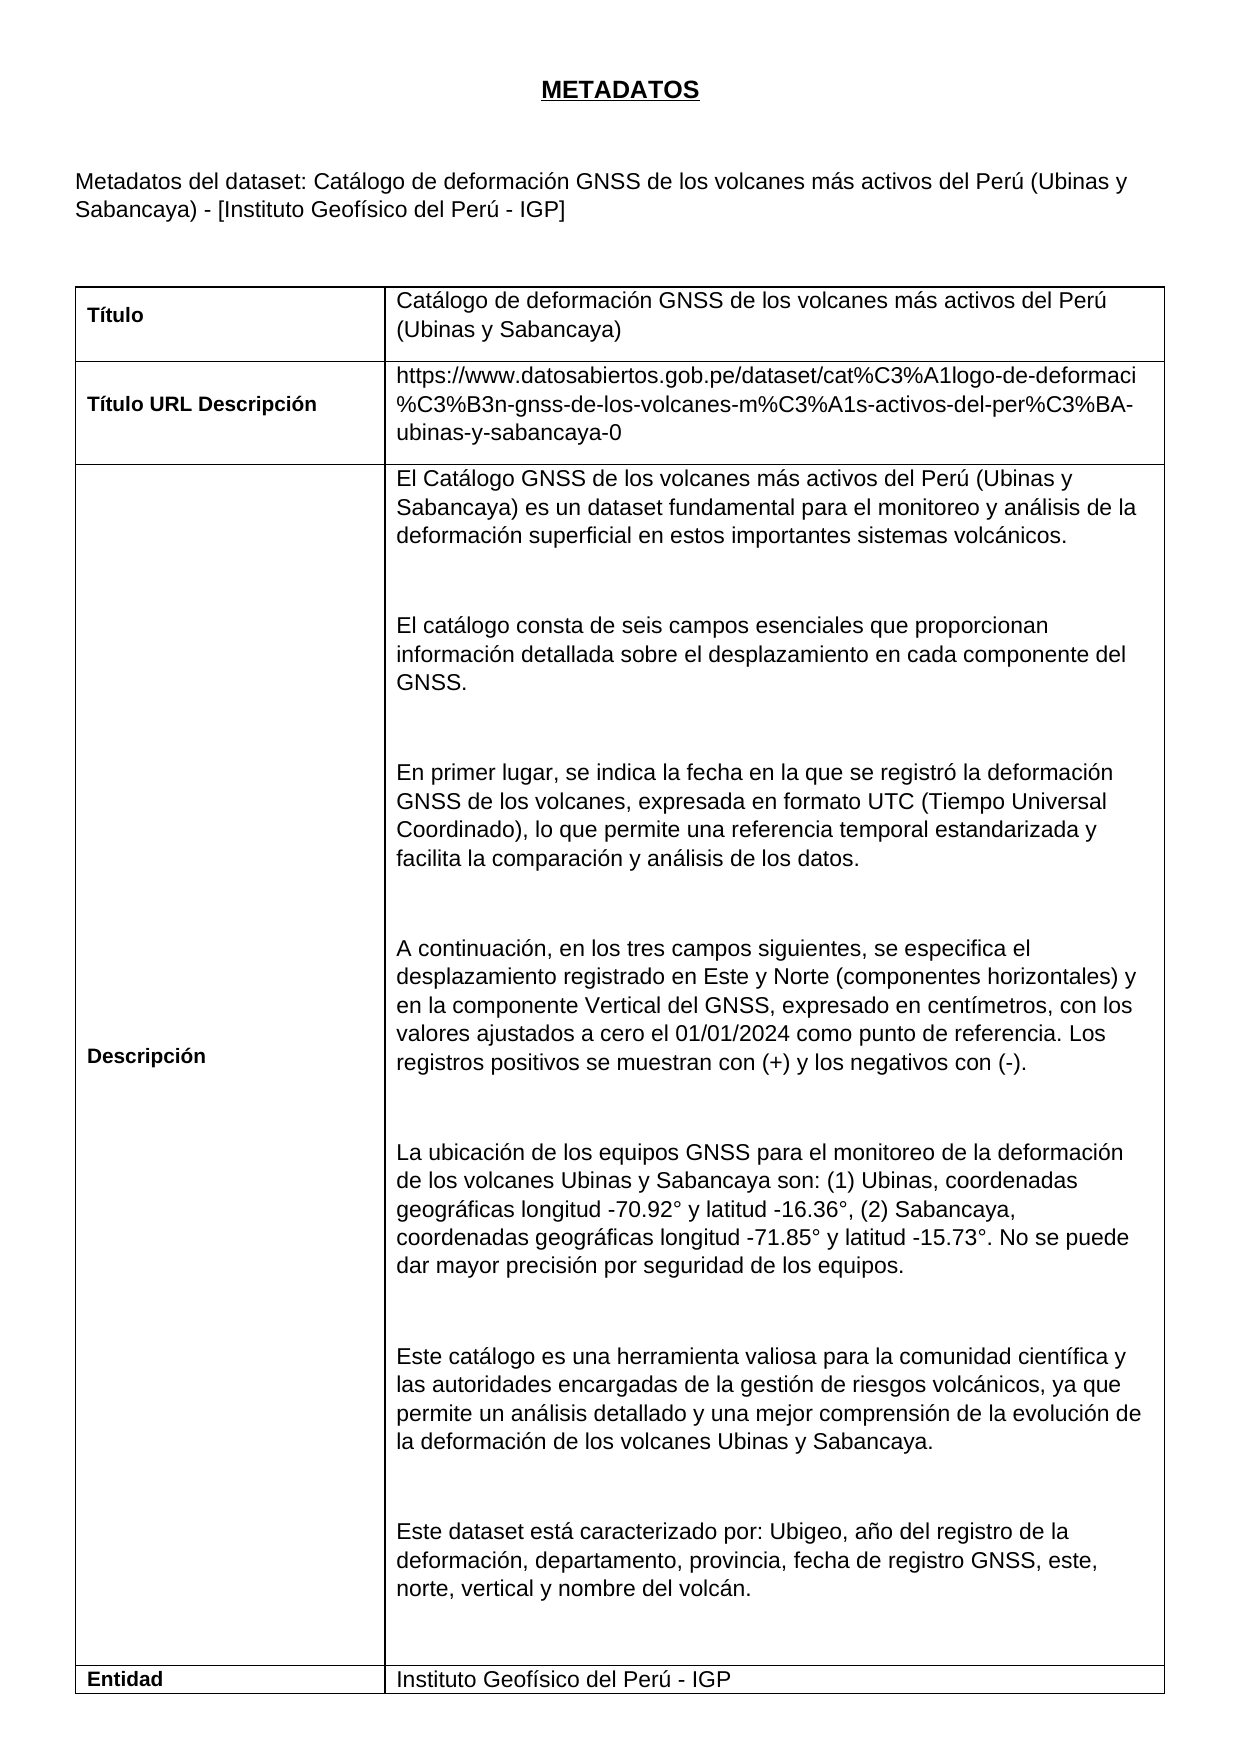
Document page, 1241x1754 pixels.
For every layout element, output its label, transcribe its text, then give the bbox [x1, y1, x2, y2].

table_cell Título URL Descripción [76, 362, 384, 464]
table_cell Entidad [76, 1666, 384, 1693]
table_cell El Catálogo GNSS de los volcanes más activos del Perú (Ubinas y Sabancaya) es un dataset fundamental para el monitoreo y análisis de la deformación superficial en estos importantes sistemas volcánicos. El catálogo consta de seis campos esenciales que proporcionan información detallada sobre el desplazamiento en cada componente del GNSS. En primer lugar, se indica la fecha en la que se registró la deformación GNSS de los volcanes, expresada en formato UTC (Tiempo Universal Coordinado), lo que permite una referencia temporal estandarizada y facilita la comparación y análisis de los datos. A continuación, en los tres campos siguientes, se especifica el desplazamiento registrado en Este y Norte (componentes horizontales) y en la componente Vertical del GNSS, expresado en centímetros, con los valores ajustados a cero el 01/01/2024 como punto de referencia. Los registros positivos se muestran con (+) y los negativos con (-). La ubicación de los equipos GNSS para el monitoreo de la deformación de los volcanes Ubinas y Sabancaya son: (1) Ubinas, coordenadas geográficas longitud -70.92° y latitud -16.36°, (2) Sabancaya, coordenadas geográficas longitud -71.85° y latitud -15.73°. No se puede dar mayor precisión por seguridad de los equipos. Este catálogo es una herramienta valiosa para la comunidad científica y las autoridades encargadas de la gestión de riesgos volcánicos, ya que permite un análisis detallado y una mejor comprensión de la evolución de la deformación de los volcanes Ubinas y Sabancaya. Este dataset está caracterizado por: Ubigeo, año del registro de la deformación, departamento, provincia, fecha de registro GNSS, este, norte, vertical y nombre del volcán. [386, 465, 1164, 1665]
text Metadatos del dataset: Catálogo de deformación GNSS de los volcanes más activos del Perú (Ubinas y Sabancaya) - [Instituto Geofísico del Perú - IGP] [75, 168, 1165, 223]
table_cell Descripción [76, 465, 384, 1665]
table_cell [386, 1666, 1164, 1693]
text METADATOS [75, 75, 1165, 104]
table_header Catálogo de deformación GNSS de los volcanes más activos del Perú (Ubinas y Sabancaya) [386, 288, 1164, 361]
table_cell https://www.datosabiertos.gob.pe/dataset/cat%C3%A1logo-de-deformaci%C3%B3n-gnss-de-los-volcanes-m%C3%A1s-activos-del-per%C3%BA-ubinas-y-sabancaya-0 [386, 362, 1164, 464]
table_header Título [76, 288, 384, 361]
